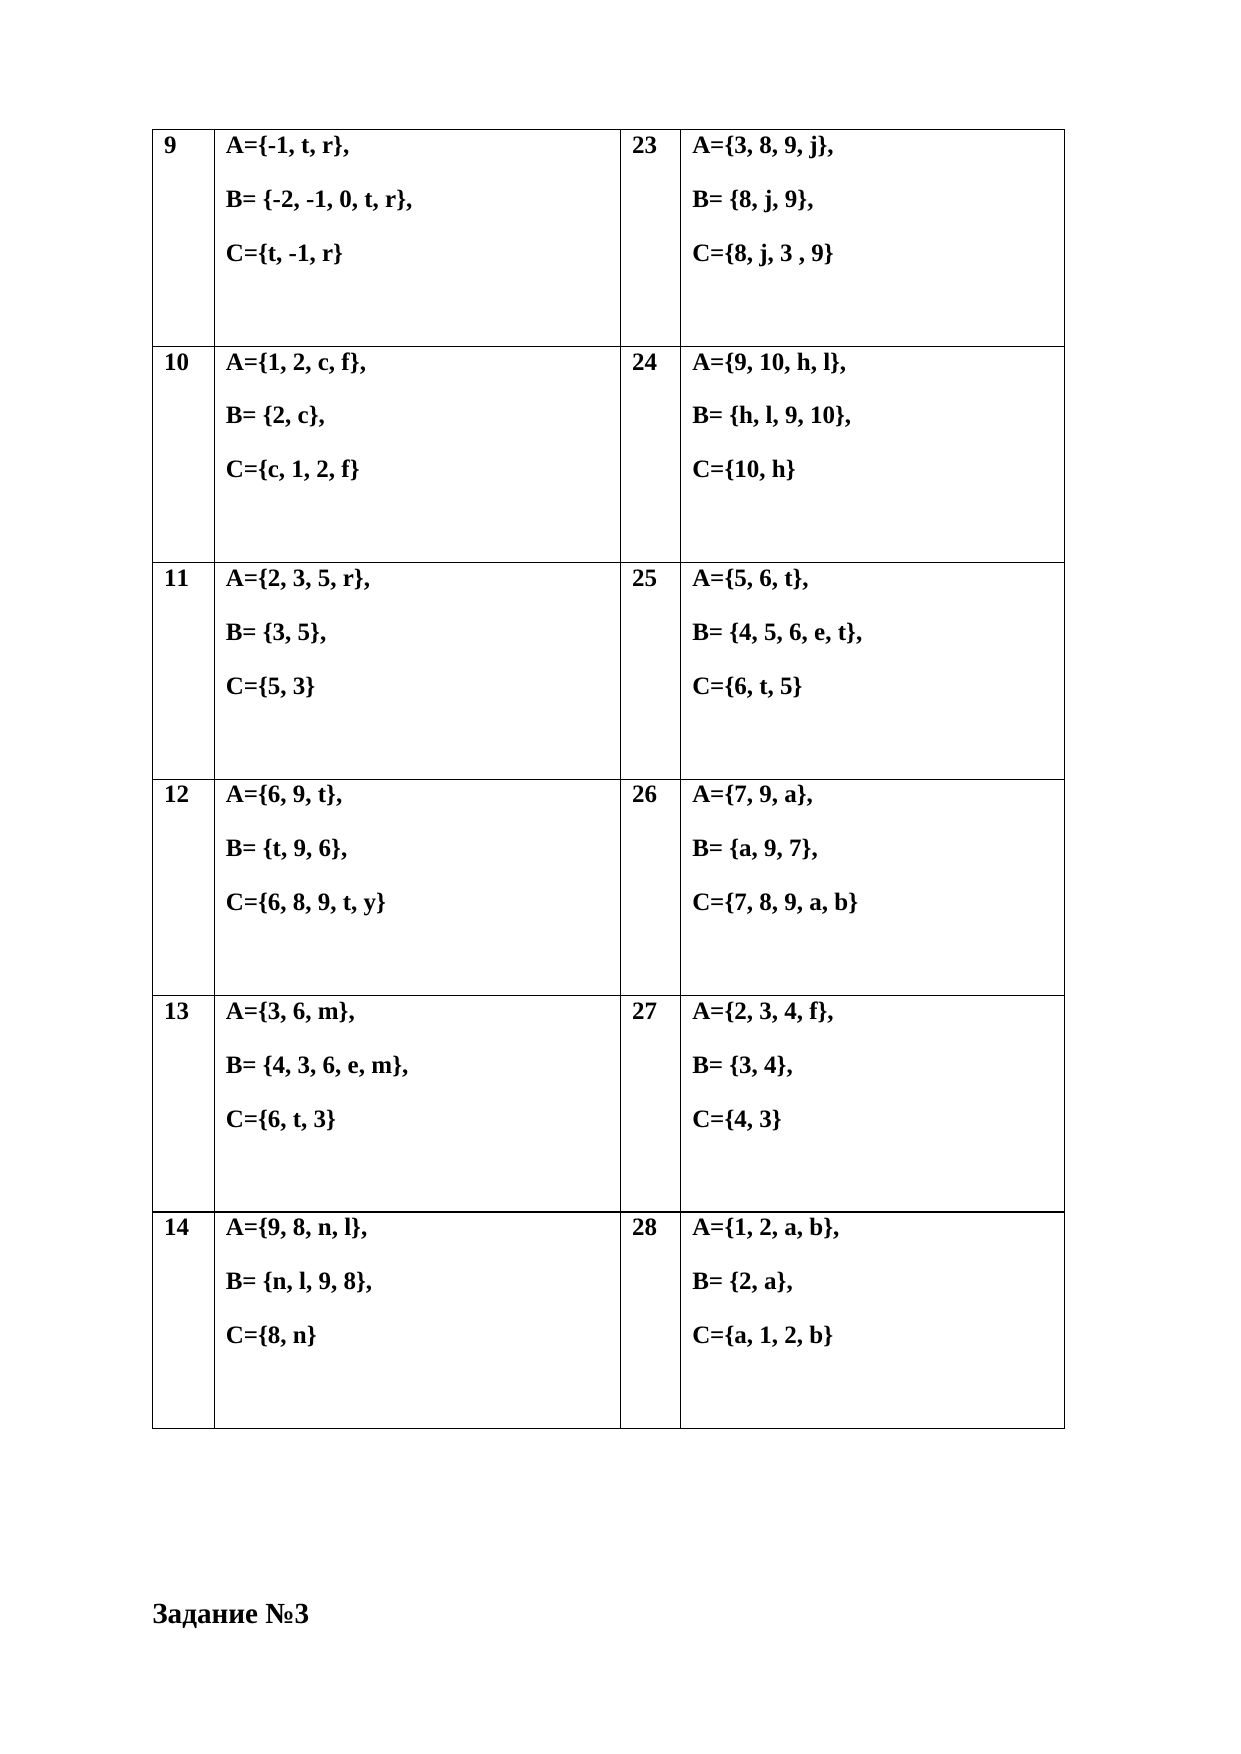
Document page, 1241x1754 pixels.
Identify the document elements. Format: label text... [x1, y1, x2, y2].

table_cell 11 [153, 563, 214, 778]
table_cell 23 [621, 130, 680, 346]
table_cell 13 [153, 996, 214, 1211]
table_cell 14 [153, 1213, 214, 1428]
table_cell 10 [153, 347, 214, 562]
table_cell 9 [153, 130, 214, 346]
text Задание №3 [152, 1597, 1194, 1630]
table_cell A={-1, t, r}, B= {-2, -1, 0, t, r}, C={t, -1, r} [215, 130, 620, 346]
table_cell 27 [621, 996, 680, 1211]
table_cell A={2, 3, 4, f}, B= {3, 4}, C={4, 3} [681, 996, 1064, 1211]
table_cell 24 [621, 347, 680, 562]
table_cell A={9, 8, n, l}, B= {n, l, 9, 8}, C={8, n} [215, 1213, 620, 1428]
table_cell A={6, 9, t}, B= {t, 9, 6}, C={6, 8, 9, t, y} [215, 780, 620, 995]
table_cell A={3, 6, m}, B= {4, 3, 6, e, m}, C={6, t, 3} [215, 996, 620, 1211]
table_cell A={3, 8, 9, j}, B= {8, j, 9}, C={8, j, 3 , 9} [681, 130, 1064, 346]
table_cell 26 [621, 780, 680, 995]
table_cell A={1, 2, a, b}, B= {2, a}, C={a, 1, 2, b} [681, 1213, 1064, 1428]
table_cell A={9, 10, h, l}, B= {h, l, 9, 10}, C={10, h} [681, 347, 1064, 562]
table_cell 28 [621, 1213, 680, 1428]
table_cell 25 [621, 563, 680, 778]
table_cell 12 [153, 780, 214, 995]
table_cell A={5, 6, t}, B= {4, 5, 6, e, t}, C={6, t, 5} [681, 563, 1064, 778]
table_cell A={1, 2, c, f}, B= {2, c}, C={c, 1, 2, f} [215, 347, 620, 562]
table_cell A={2, 3, 5, r}, B= {3, 5}, C={5, 3} [215, 563, 620, 778]
table_cell A={7, 9, a}, B= {a, 9, 7}, C={7, 8, 9, a, b} [681, 780, 1064, 995]
